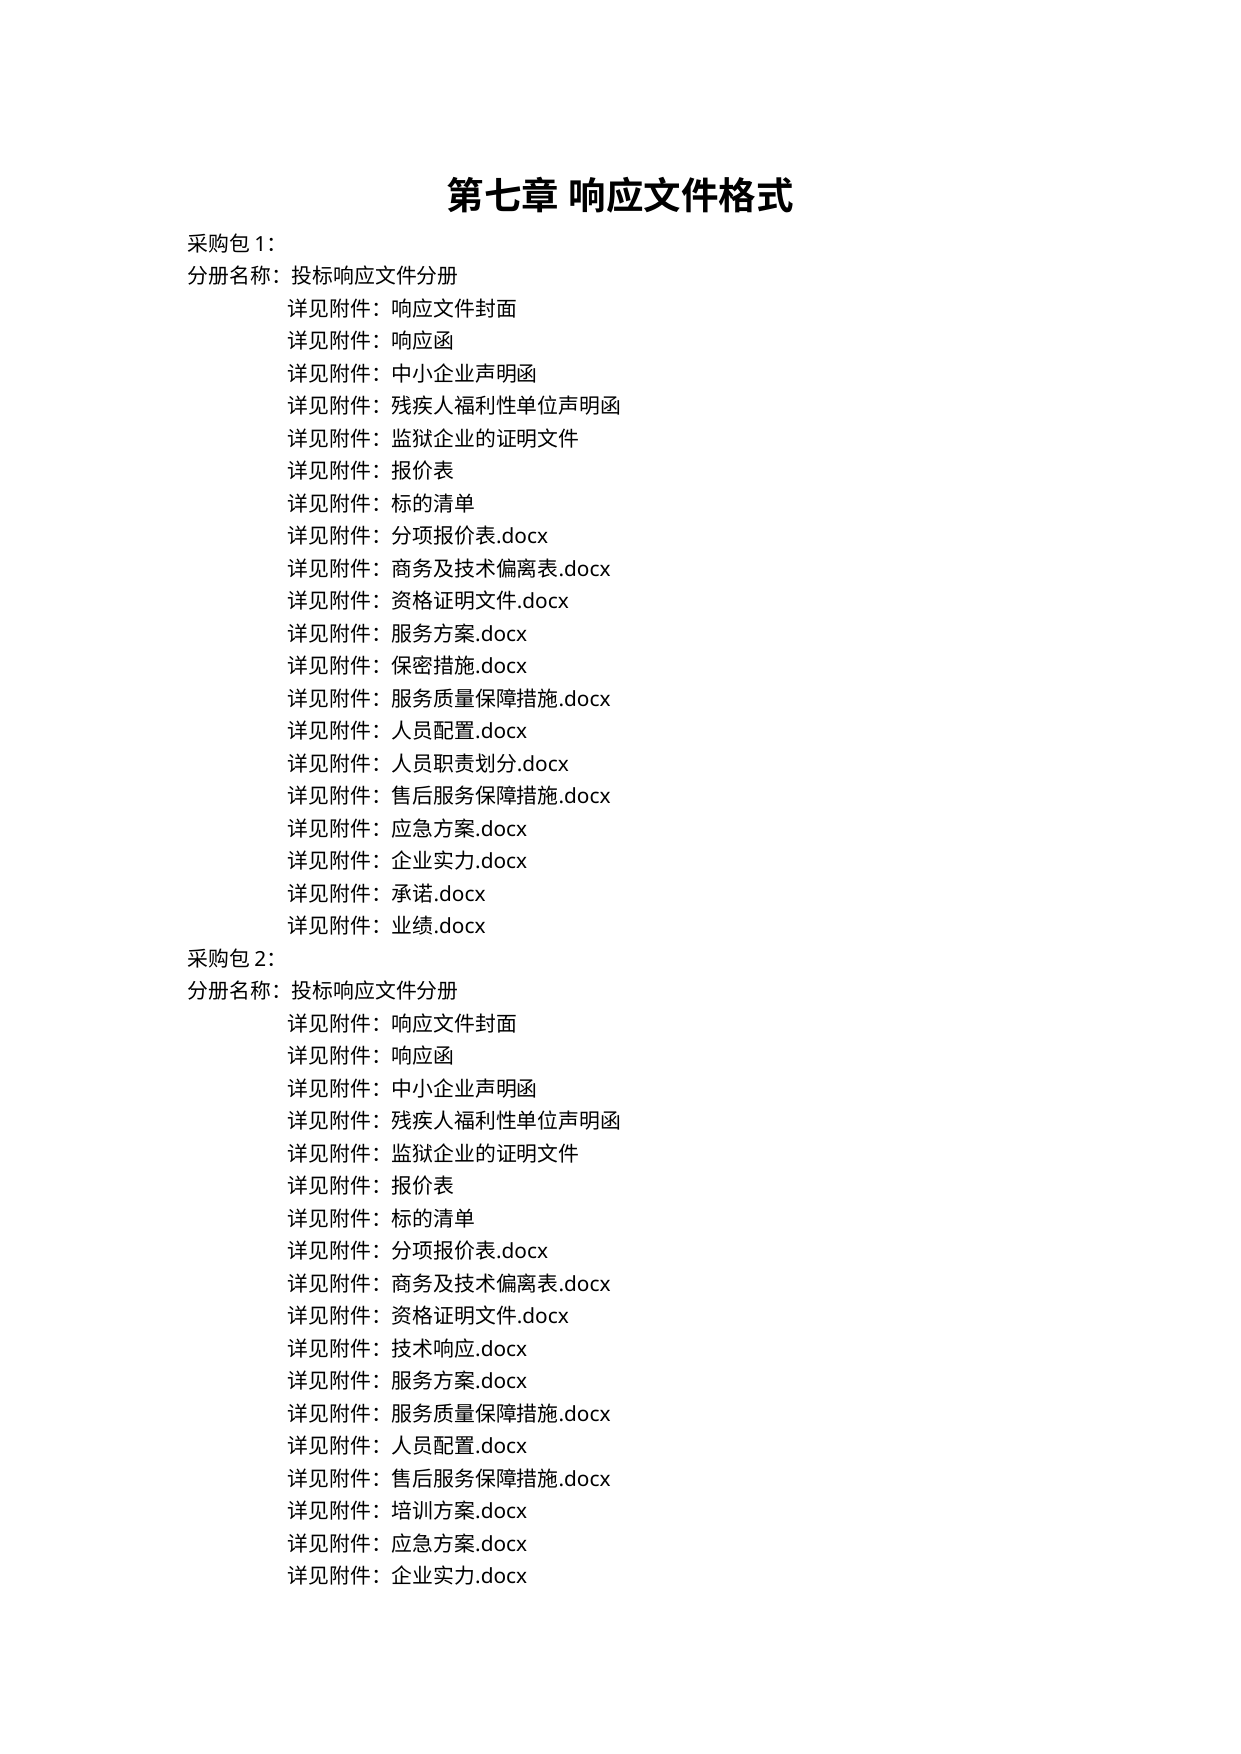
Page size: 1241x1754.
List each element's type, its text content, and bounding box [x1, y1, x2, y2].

text 详见附件：服务质量保障措施.docx [187, 682, 1053, 714]
text 详见附件：标的清单 [187, 1202, 1053, 1234]
text 详见附件：响应文件封面 [187, 1007, 1053, 1039]
text 详见附件：培训方案.docx [187, 1494, 1053, 1527]
text 详见附件：应急方案.docx [187, 1527, 1053, 1559]
text 详见附件：服务方案.docx [187, 1364, 1053, 1397]
text 采购包2： [187, 942, 1053, 974]
text 详见附件：人员配置.docx [187, 714, 1053, 747]
text 详见附件：资格证明文件.docx [187, 584, 1053, 617]
text 分册名称：投标响应文件分册 [187, 974, 1053, 1007]
text 详见附件：响应函 [187, 324, 1053, 357]
text 详见附件：业绩.docx [187, 909, 1053, 942]
text 详见附件：服务方案.docx [187, 617, 1053, 649]
text 详见附件：分项报价表.docx [187, 519, 1053, 552]
text 第七章 响应文件格式 [187, 162, 1053, 227]
text 详见附件：响应文件封面 [187, 292, 1053, 324]
text 详见附件：中小企业声明函 [187, 1072, 1053, 1104]
text 详见附件：残疾人福利性单位声明函 [187, 389, 1053, 422]
text 详见附件：监狱企业的证明文件 [187, 422, 1053, 454]
text 详见附件：售后服务保障措施.docx [187, 1462, 1053, 1494]
text 详见附件：报价表 [187, 1169, 1053, 1202]
text 详见附件：资格证明文件.docx [187, 1299, 1053, 1332]
text 详见附件：商务及技术偏离表.docx [187, 1267, 1053, 1299]
text 详见附件：服务质量保障措施.docx [187, 1397, 1053, 1429]
text 详见附件：企业实力.docx [187, 1559, 1053, 1592]
text 详见附件：分项报价表.docx [187, 1234, 1053, 1267]
text 详见附件：售后服务保障措施.docx [187, 779, 1053, 812]
text 详见附件：技术响应.docx [187, 1332, 1053, 1364]
text 详见附件：人员职责划分.docx [187, 747, 1053, 779]
text 分册名称：投标响应文件分册 [187, 259, 1053, 292]
text 详见附件：商务及技术偏离表.docx [187, 552, 1053, 584]
text 详见附件：报价表 [187, 454, 1053, 487]
text 详见附件：中小企业声明函 [187, 357, 1053, 389]
text 详见附件：应急方案.docx [187, 812, 1053, 844]
text 详见附件：承诺.docx [187, 877, 1053, 909]
text 采购包1： [187, 227, 1053, 259]
text 详见附件：保密措施.docx [187, 649, 1053, 682]
text 详见附件：响应函 [187, 1039, 1053, 1072]
text 详见附件：残疾人福利性单位声明函 [187, 1104, 1053, 1137]
text 详见附件：监狱企业的证明文件 [187, 1137, 1053, 1169]
text 详见附件：标的清单 [187, 487, 1053, 519]
text 详见附件：企业实力.docx [187, 844, 1053, 877]
text 详见附件：人员配置.docx [187, 1429, 1053, 1462]
